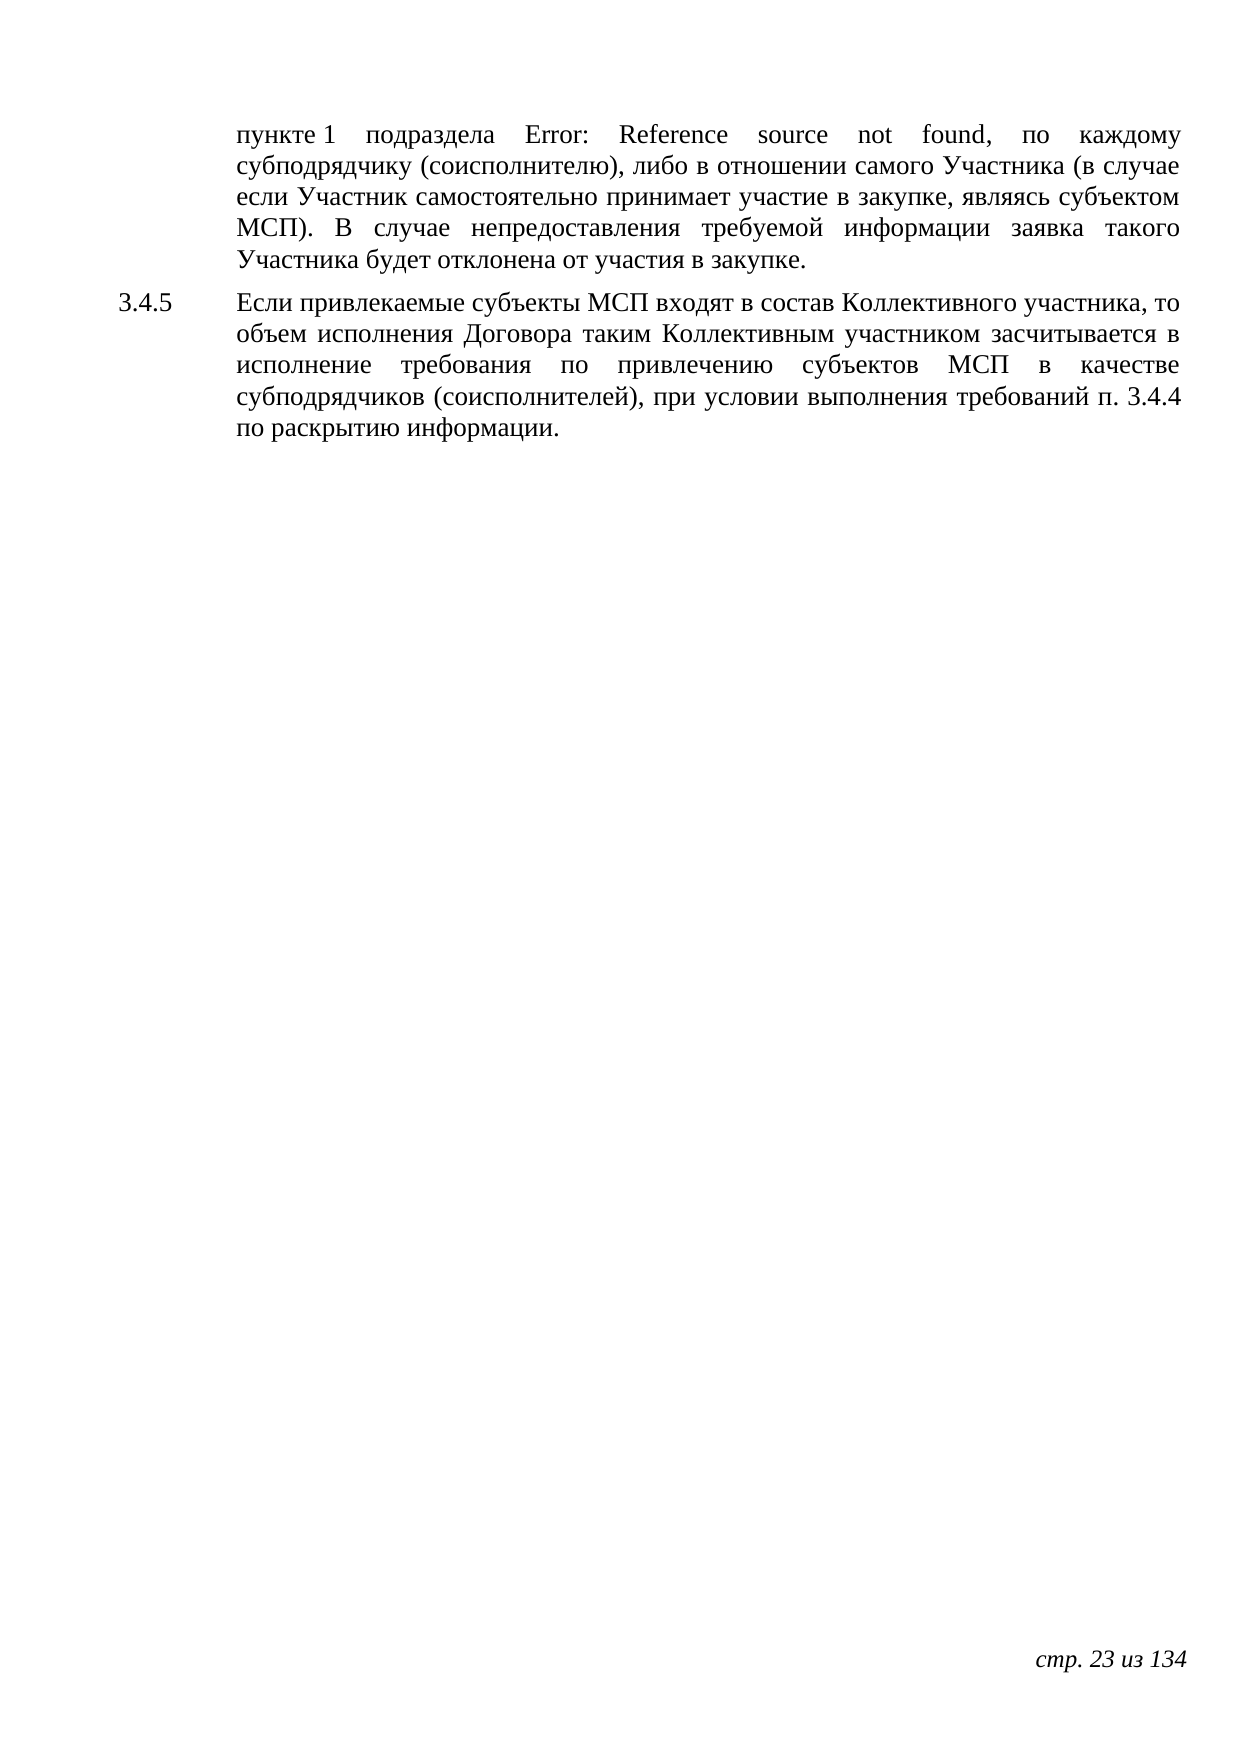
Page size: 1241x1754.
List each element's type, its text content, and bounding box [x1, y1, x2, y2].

text Если привлекаемые субъекты МСП входят в состав Коллективного участника, то объем исполнения Договора таким Коллективным участником засчитывается в исполнение требования по привлечению субъектов МСП в качестве субподрядчиков (соисполнителей), при условии выполнения требований п. 3.4.4 по раскрытию информации. [118, 286, 1181, 442]
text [118, 118, 1181, 274]
